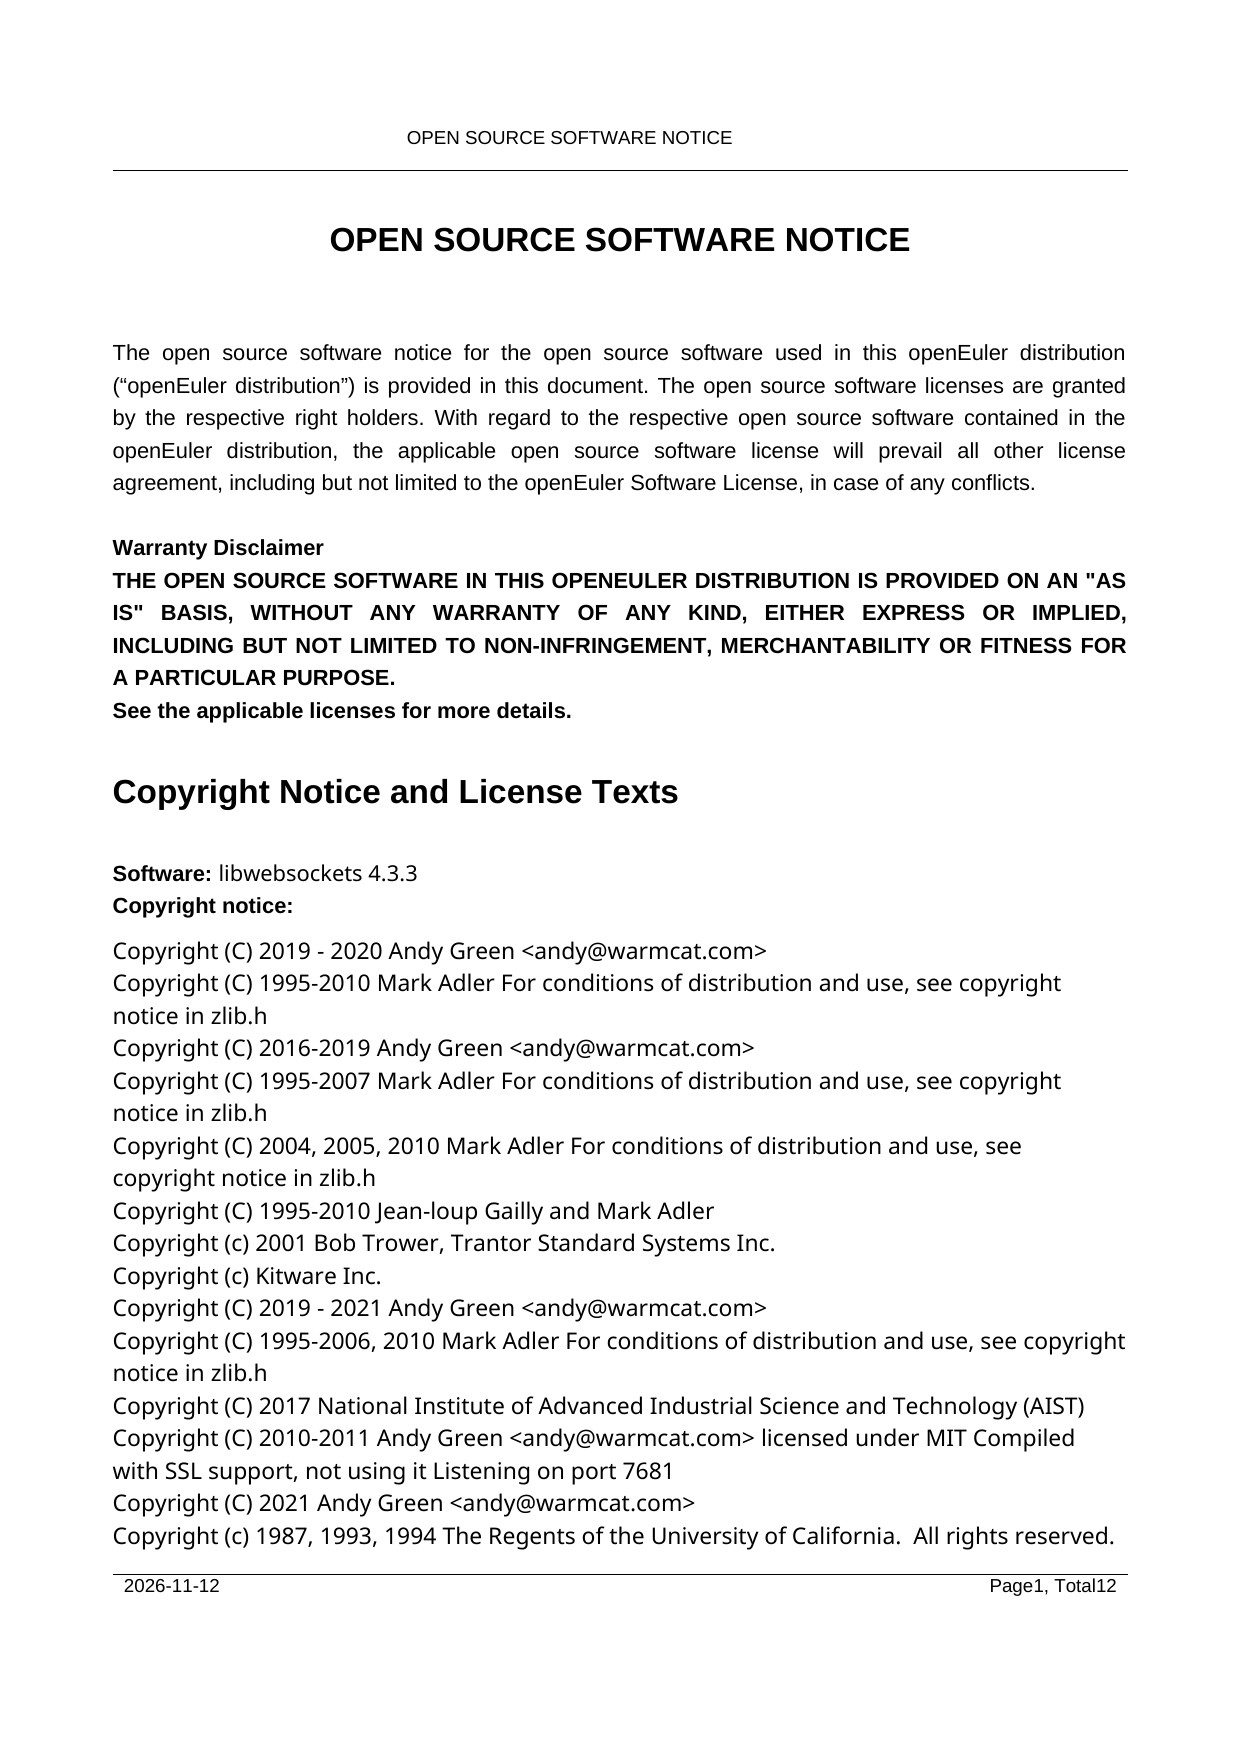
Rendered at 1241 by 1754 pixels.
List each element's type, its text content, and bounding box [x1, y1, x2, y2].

text The open source software notice for the open source software used in this openEuler distribution (“openEuler distribution”) is provided in this document. The open source software licenses are granted by the respective right holders. With regard to the respective open source software contained in the openEuler distribution, the applicable open source software license will prevail all other license agreement, including but not limited to the openEuler Software License, in case of any conflicts. [112, 336, 1128, 499]
title Software: libwebsockets 4.3.3 [112, 856, 1128, 889]
text Warranty Disclaimer [112, 531, 1128, 564]
text Copyright Notice and License Texts [112, 759, 1128, 824]
text OPEN SOURCE SOFTWARE NOTICE [112, 206, 1128, 271]
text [112, 934, 1128, 1551]
text THE OPEN SOURCE SOFTWARE IN THIS OPENEULER DISTRIBUTION IS PROVIDED ON AN "AS IS" BASIS, WITHOUT ANY WARRANTY OF ANY KIND, EITHER EXPRESS OR IMPLIED, INCLUDING BUT NOT LIMITED TO NON-INFRINGEMENT, MERCHANTABILITY OR FITNESS FOR A PARTICULAR PURPOSE. See the applicable licenses for more details. [112, 564, 1128, 726]
text Copyright notice: [112, 889, 1128, 921]
